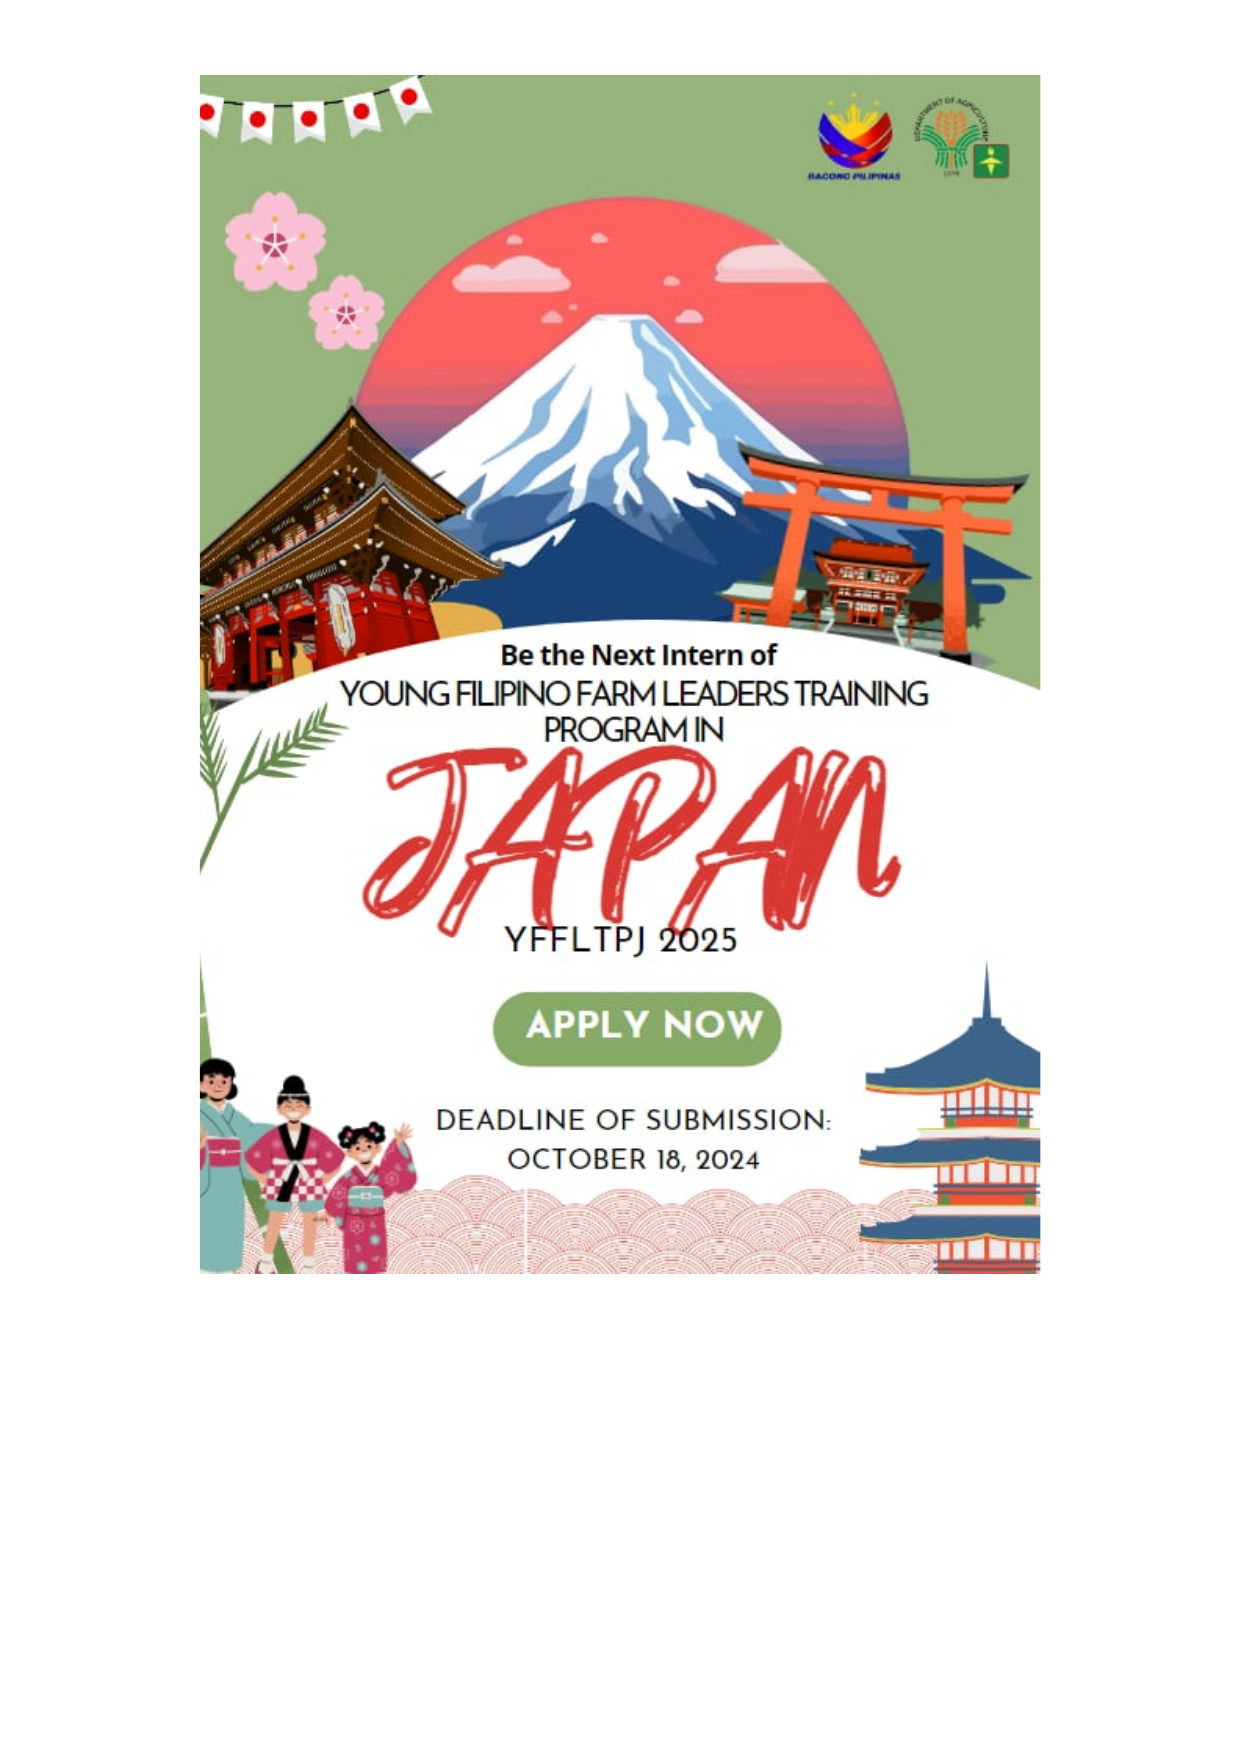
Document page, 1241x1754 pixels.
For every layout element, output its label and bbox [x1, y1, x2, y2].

picture [199, 75, 1041, 1274]
